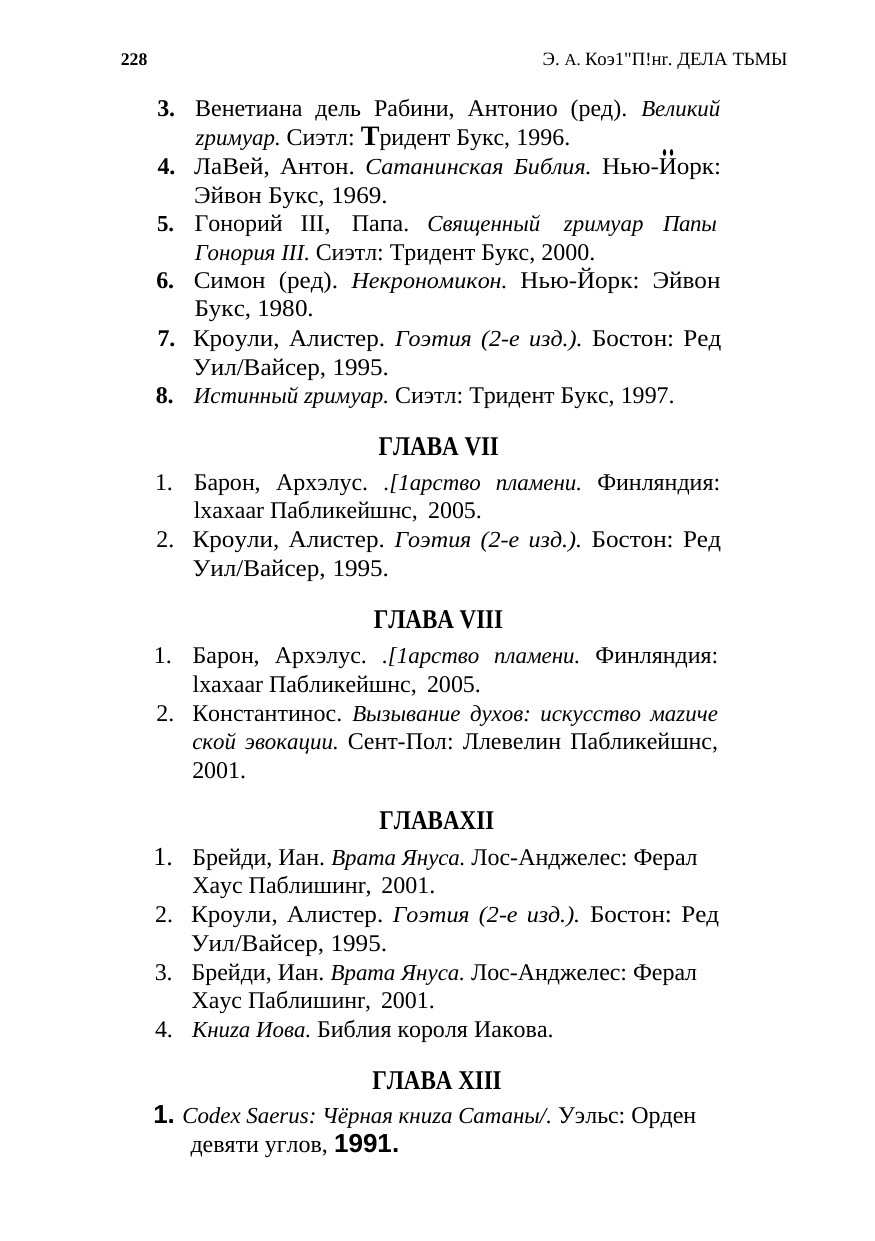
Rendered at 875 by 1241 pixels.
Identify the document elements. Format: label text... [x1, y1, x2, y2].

list Гонорий III, Папа. Священный zримуар Папы Гонория III. Сиэтл: Тридент Букс, 2000. [157, 209, 721, 265]
list Барон, Архэлус. .[1арство пламени. Финляндия: lxaxaar Пабликейшнс, 2005. [155, 468, 720, 524]
text 1. Codex Saerus: Чёрная книzа Сатаны/. Уэльс: Орден девяти углов, 1991. [153, 1101, 745, 1158]
text ГЛАВА VIII [119, 603, 757, 634]
list Венетиана дель Рабини, Антонио (ред). Великий zримуар. Сиэтл: Тридент Букс, 1996. [157, 97, 720, 151]
text ГЛАВА VII [119, 430, 758, 461]
list Кроули, Алистер. Гоэтия (2-е изд.). Бостон: Ред Уил/Вайсер, 1995. [155, 899, 719, 956]
list Книzа Иова. Библия короля Иакова. [155, 1015, 799, 1043]
list Барон, Архэлус. .[1арство пламени. Финляндия: lxaxaar Пабликейшнс, 2005. [154, 641, 718, 697]
text ГЛАВАХII [118, 804, 754, 835]
list Симон (ред). Некрономикон. Нью-Йорк: Эйвон Букс, 1980. [156, 266, 720, 322]
text 228 Э. А. Коэ1"П!нr. ДЕЛА ТЬМЫ [121, 47, 799, 69]
list Истинный zримуар. Сиэтл: Тридент Букс, 1997. [156, 381, 799, 409]
list Константинос. Вызывание духов: искусство маzиче­ ской эвокации. Сент-Пол: Ллевелин Пабликейшнс, 2001. [156, 699, 718, 783]
text ГЛАВА XIII [119, 1064, 754, 1095]
list Кроули, Алистер. Гоэтия (2-е изд.). Бостон: Ред Уил/Вайсер, 1995. [156, 525, 721, 582]
list ЛаВей, Антон. Сатанинская Библия. Нью-Иорк: Эйвон Букс, 1969. [157, 152, 721, 208]
list Кроули, Алистер. Гоэтия (2-е изд.). Бостон: Ред Уил/Вайсер, 1995. [157, 323, 721, 380]
list Брейди, Иан. Врата Януса. Лос-Анджелес: Ферал Хаус Паблишинr, 2001. [153, 841, 719, 898]
list Брейди, Иан. Врата Януса. Лос-Анджелес: Ферал Хаус Паблишинr, 2001. [154, 958, 719, 1014]
